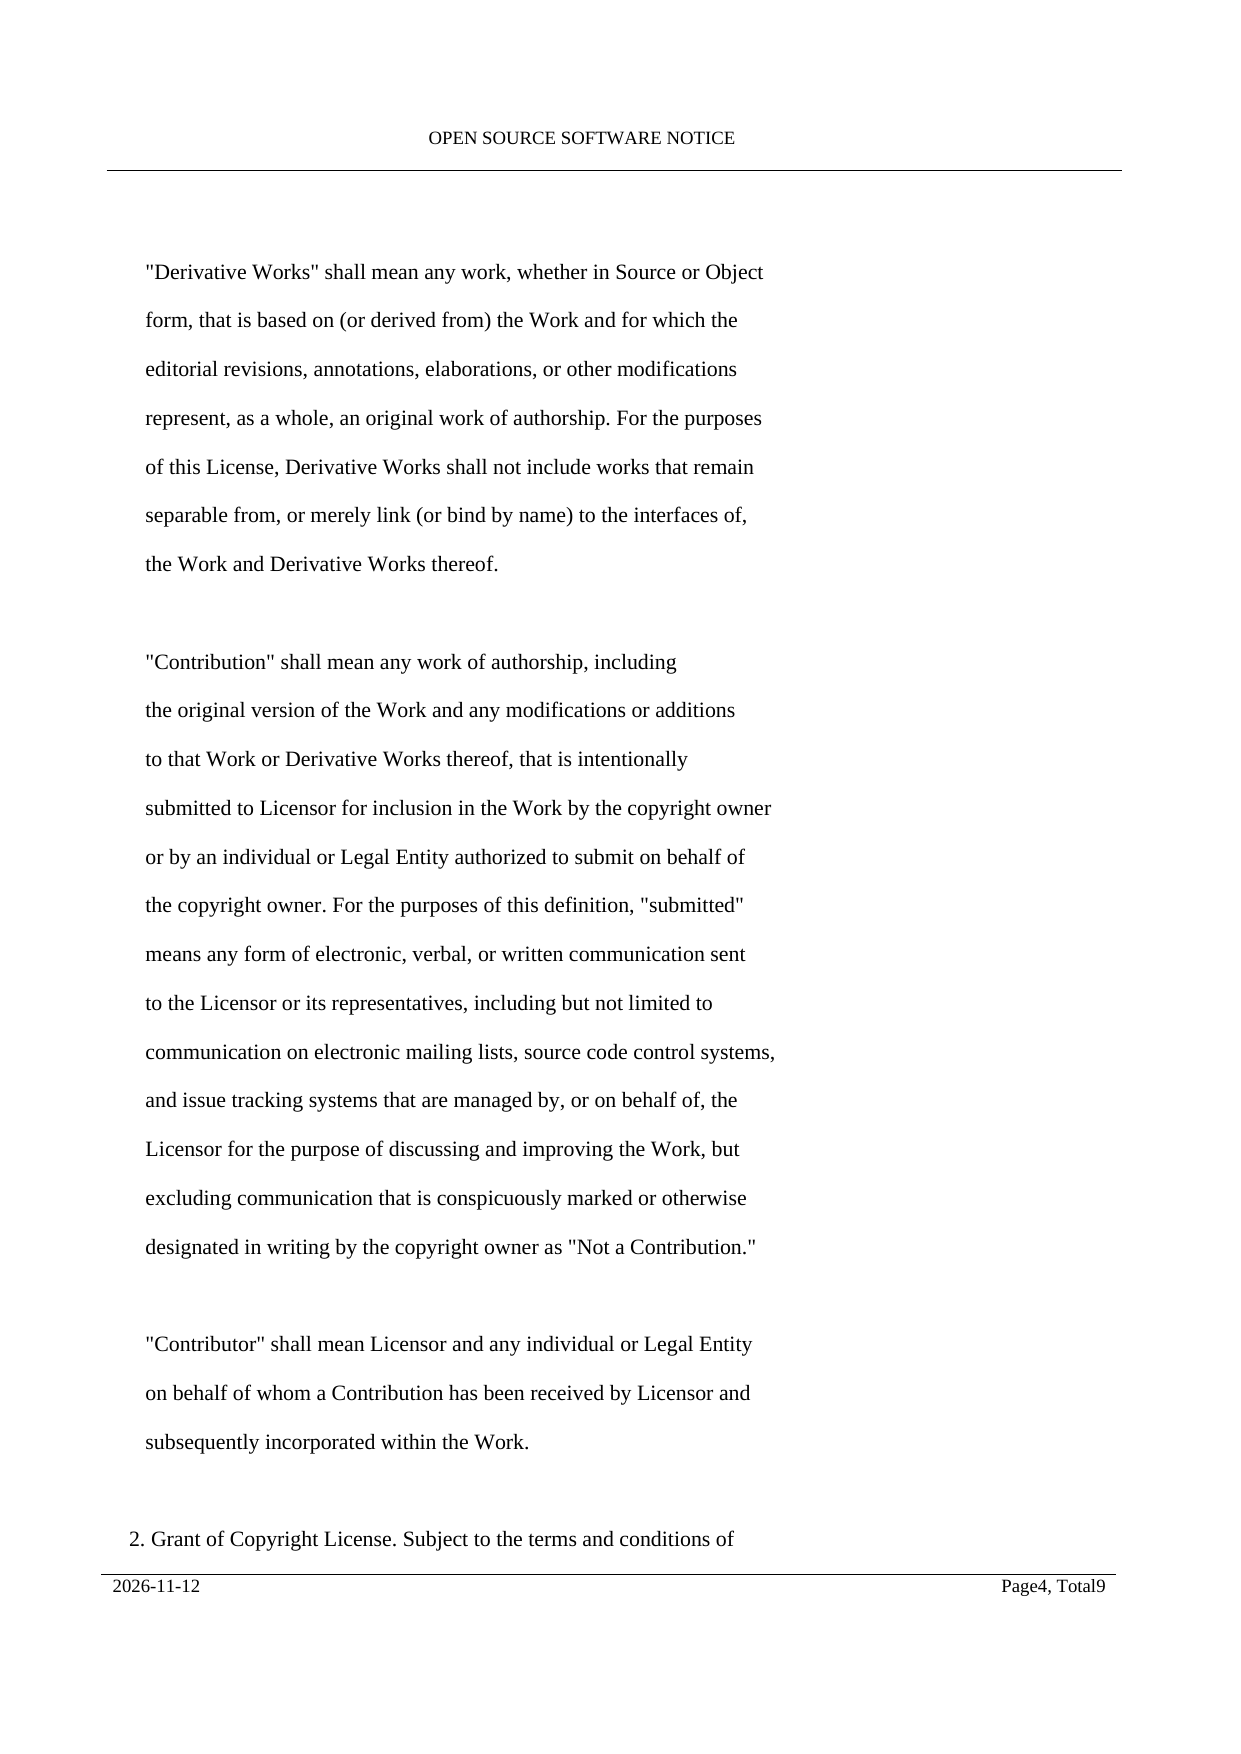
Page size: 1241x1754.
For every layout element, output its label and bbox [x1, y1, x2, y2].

text [112, 206, 1128, 1555]
